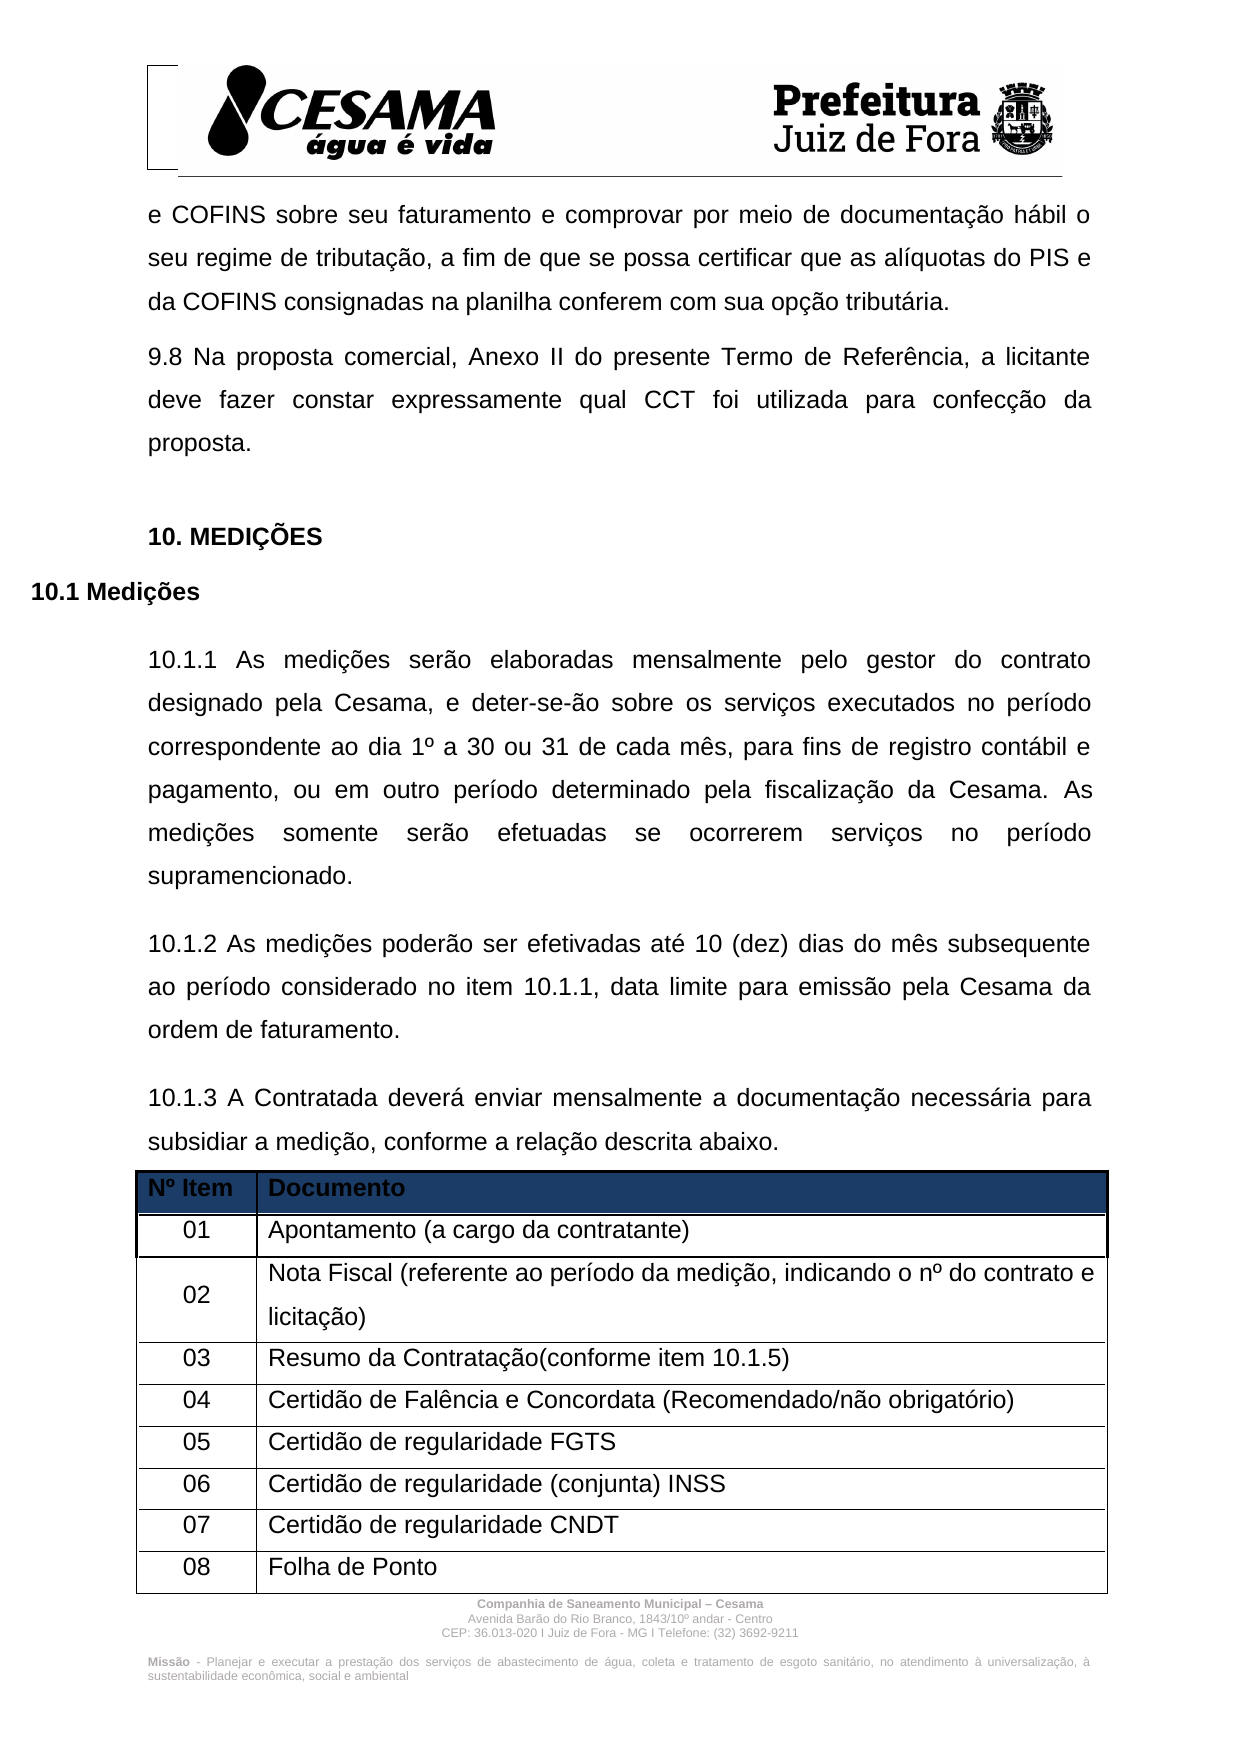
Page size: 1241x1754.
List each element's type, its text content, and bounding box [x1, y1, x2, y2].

table_cell Apontamento (a cargo da contratante) [258, 1214, 1106, 1256]
list 10.1 Medições [31, 577, 1093, 606]
table_cell 05 [137, 1426, 256, 1467]
table_cell 02 [137, 1256, 256, 1342]
table_cell 07 [137, 1509, 256, 1551]
table_cell 06 [137, 1468, 256, 1509]
list 10.1.2 As medições poderão ser efetivadas até 10 (dez) dias do mês subsequente ao período considerado no item 10.1.1, data limite para emissão pela Cesama da ordem de faturamento. [148, 929, 1093, 1044]
list 10.1.3 A Contratada deverá enviar mensalmente a documentação necessária para subsidiar a medição, conforme a relação descrita abaixo. [148, 1083, 1093, 1155]
table_cell Certidão de regularidade CNDT [257, 1509, 1107, 1551]
table_cell Folha de Ponto [257, 1551, 1107, 1593]
table_cell 08 [137, 1551, 256, 1593]
table_cell Certidão de Falência e Concordata (Recomendado/não obrigatório) [257, 1384, 1107, 1426]
table_cell 03 [137, 1342, 256, 1384]
table_cell Nota Fiscal (referente ao período da medição, indicando o nº do contrato e licitação) [257, 1256, 1107, 1342]
table_header Nº Item [138, 1173, 256, 1213]
table_header Documento [258, 1173, 1106, 1213]
table_cell 04 [137, 1384, 256, 1426]
picture [178, 65, 1063, 177]
list 9.8 Na proposta comercial, Anexo II do presente Termo de Referência, a licitante deve fazer constar expressamente qual CCT foi utilizada para confecção da proposta. [148, 342, 1093, 457]
list 10.1.1 As medições serão elaboradas mensalmente pelo gestor do contrato designado pela Cesama, e deter-se-ão sobre os serviços executados no período correspondente ao dia 1º a 30 ou 31 de cada mês, para fins de registro contábil e pagamento, ou em outro período determinado pela fiscalização da Cesama. As medições somente serão efetuadas se ocorrerem serviços no período supramencionado. [148, 645, 1093, 889]
table_cell Certidão de regularidade FGTS [257, 1426, 1107, 1467]
text 10. MEDIÇÕES [148, 521, 1093, 550]
table_cell Resumo da Contratação(conforme item 10.1.5) [257, 1342, 1107, 1384]
table_cell Certidão de regularidade (conjunta) INSS [257, 1468, 1107, 1509]
table_cell 01 [138, 1215, 256, 1256]
